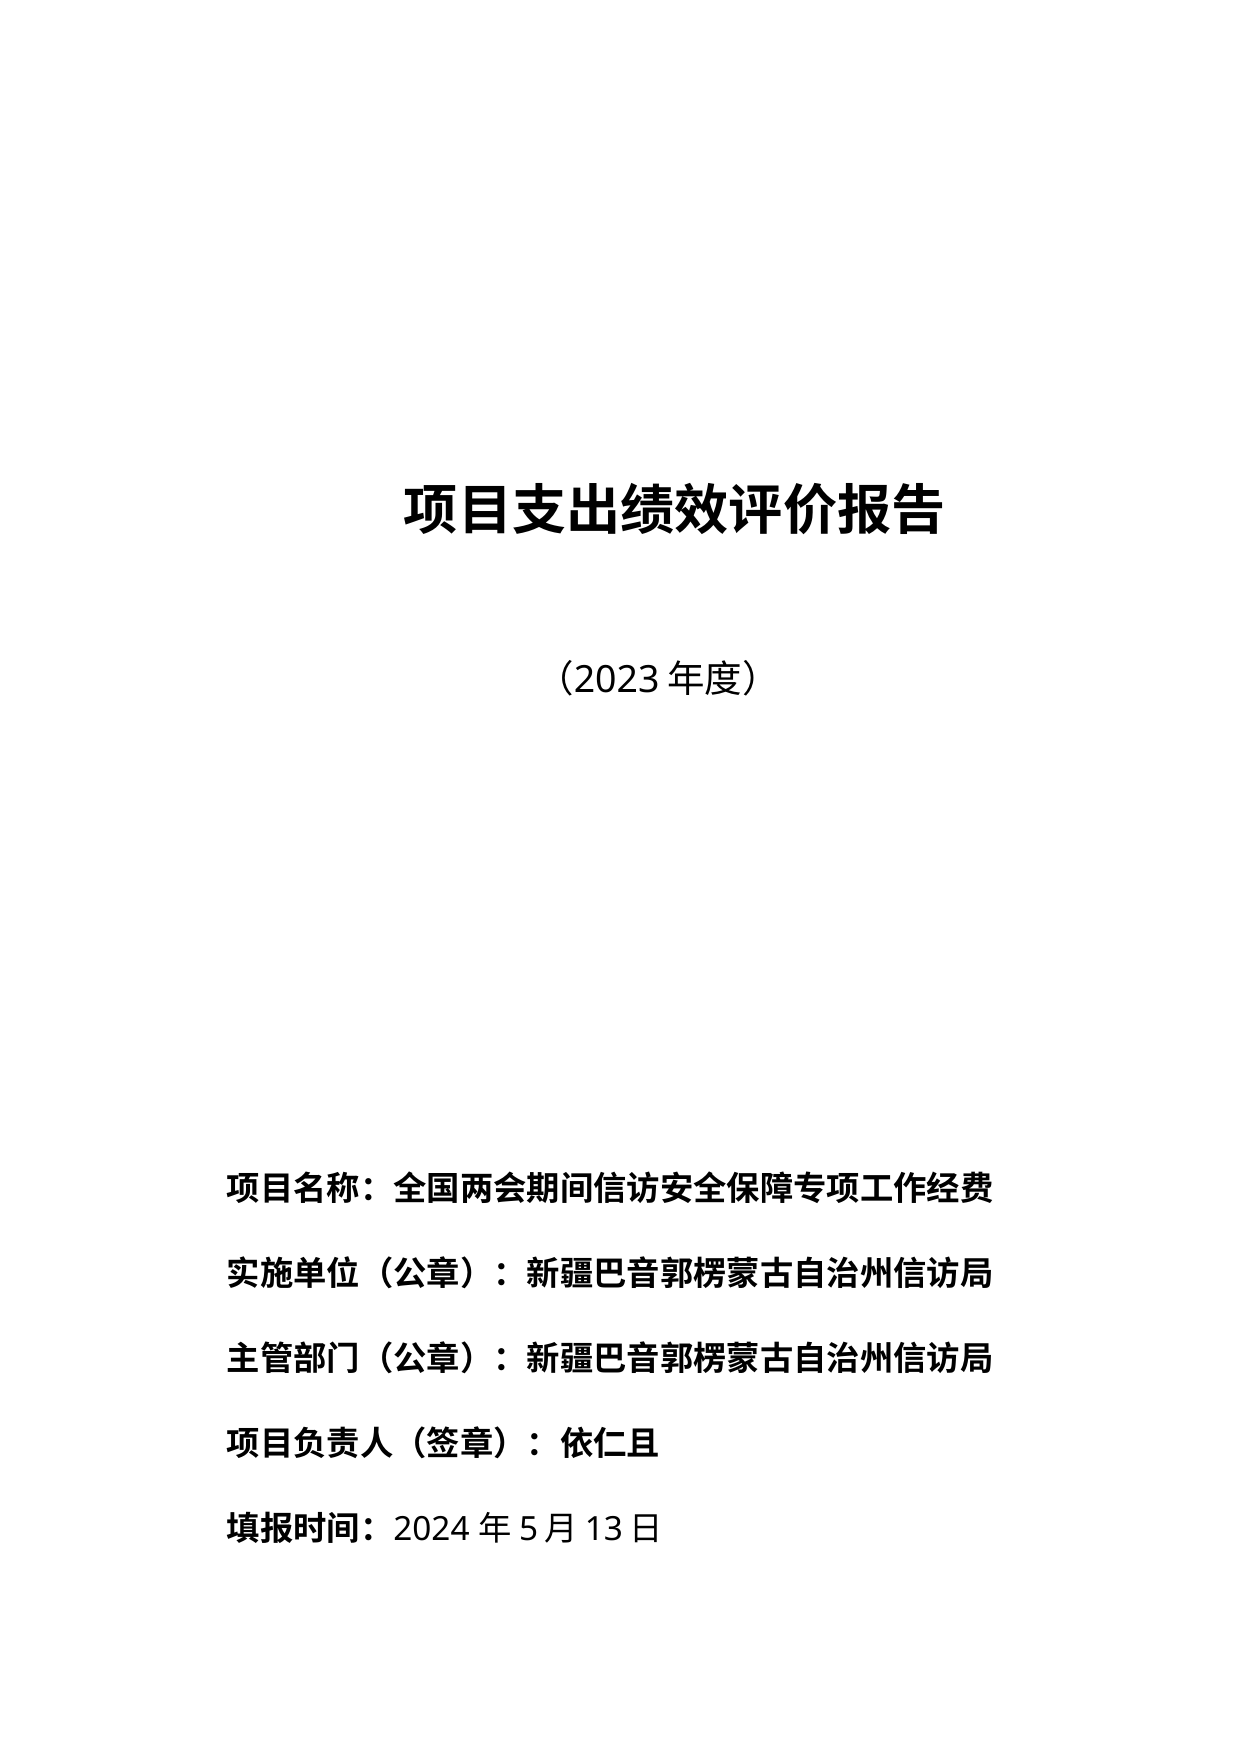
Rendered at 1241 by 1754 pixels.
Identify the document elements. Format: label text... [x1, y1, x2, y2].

text （2023年度） [159, 634, 1081, 719]
text 实施单位（公章）：新疆巴音郭楞蒙古自治州信访局 [159, 1229, 1081, 1314]
text 项目负责人（签章）：依仁且 [159, 1399, 1081, 1484]
text 填报时间：2024 年 5月13日 [159, 1484, 1081, 1569]
text 项目名称：全国两会期间信访安全保障专项工作经费 [159, 1144, 1081, 1229]
text 主管部门（公章）：新疆巴音郭楞蒙古自治州信访局 [159, 1314, 1081, 1399]
text 项目支出绩效评价报告 [159, 464, 1081, 549]
